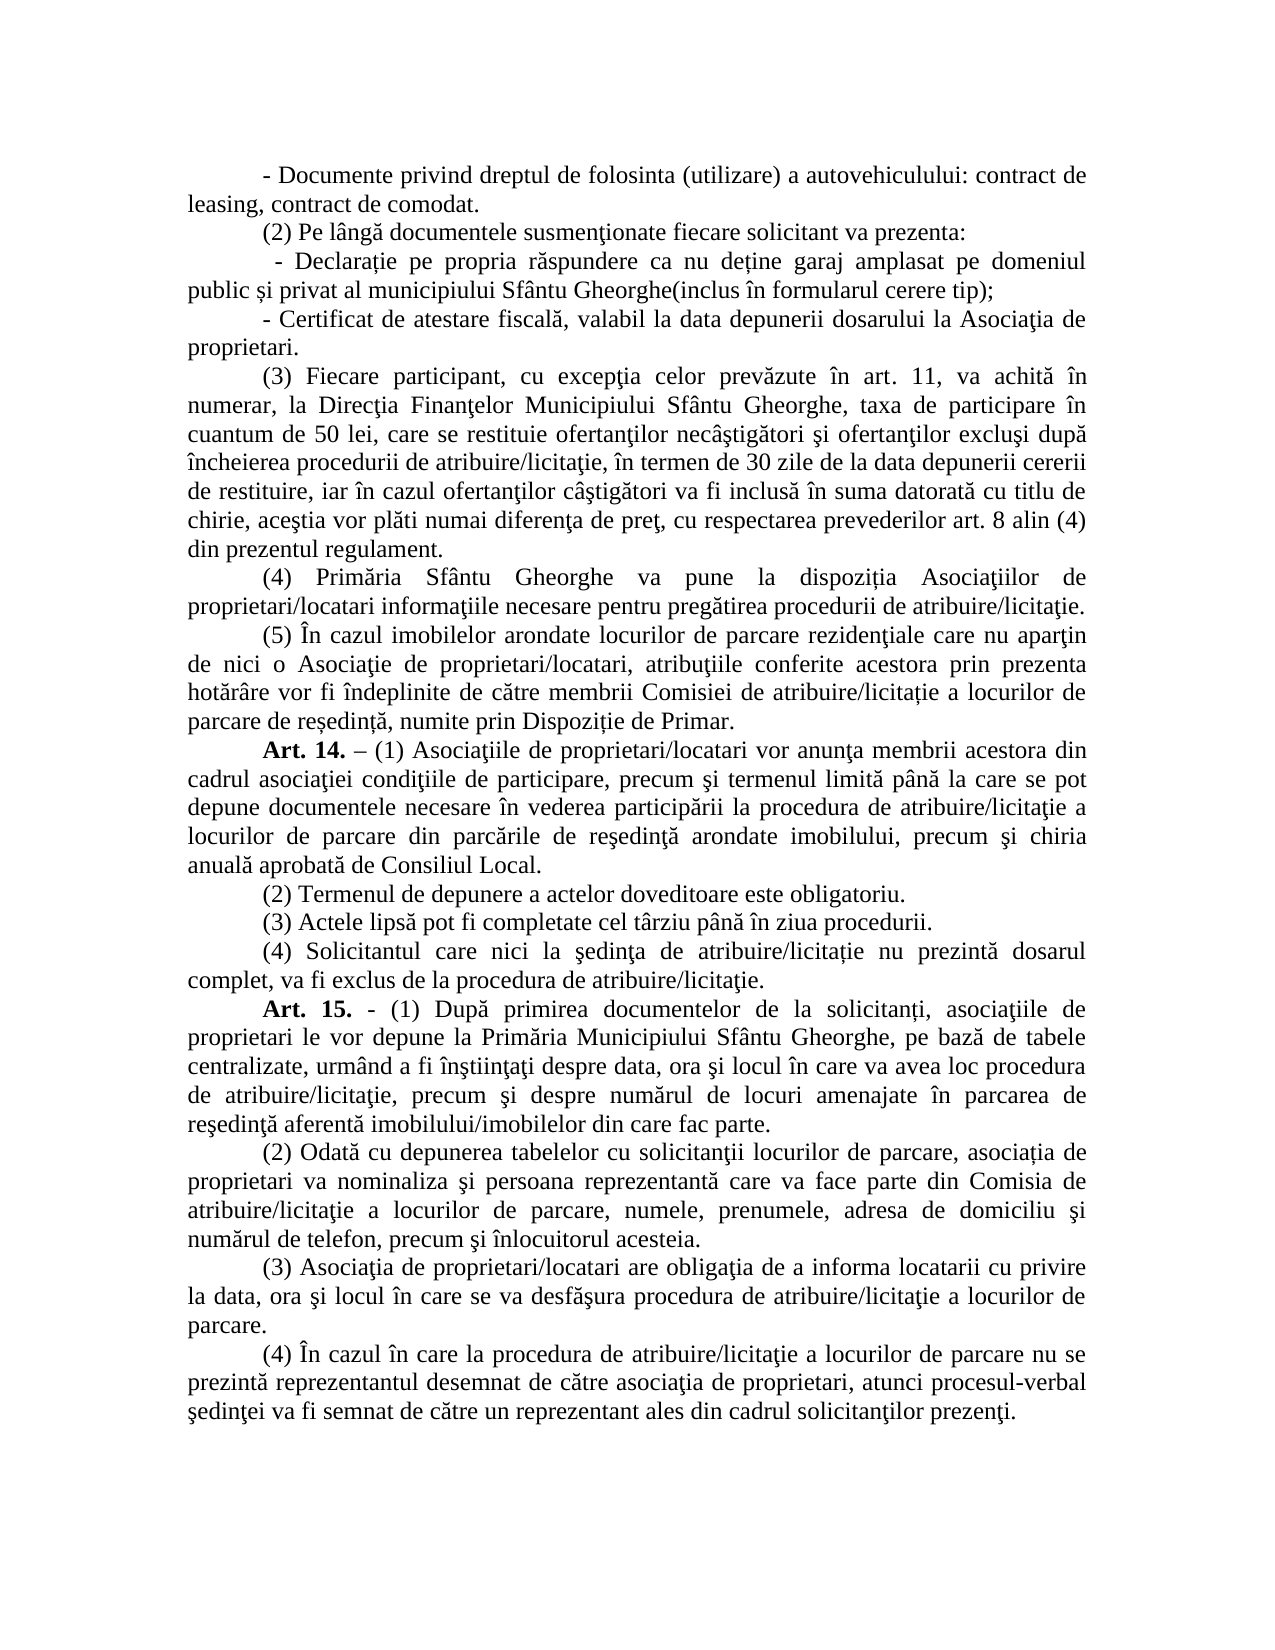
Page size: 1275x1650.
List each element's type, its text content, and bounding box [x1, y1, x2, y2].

text Art. 15. - (1) După primirea documentelor de la solicitanți, asociaţiile de proprietari le vor depune la Primăria Municipiului Sfântu Gheorghe, pe bază de tabele centralizate, urmând a fi înştiinţaţi despre data, ora şi locul în care va avea loc procedura de atribuire/licitaţie, precum şi despre numărul de locuri amenajate în parcarea de reşedinţă aferentă imobilului/imobilelor din care fac parte. [187, 994, 1087, 1137]
text - Documente privind dreptul de folosinta (utilizare) a autovehiculului: contract de leasing, contract de comodat. [187, 160, 1087, 217]
text - Certificat de atestare fiscală, valabil la data depunerii dosarului la Asociaţia de proprietari. [187, 304, 1087, 361]
text (2) Pe lângă documentele susmenţionate fiecare solicitant va prezenta: [187, 217, 1087, 246]
text (3) Asociaţia de proprietari/locatari are obligaţia de a informa locatarii cu privire la data, ora şi locul în care se va desfăşura procedura de atribuire/licitaţie a locurilor de parcare. [187, 1252, 1087, 1339]
text (4) Solicitantul care nici la şedinţa de atribuire/licitație nu prezintă dosarul complet, va fi exclus de la procedura de atribuire/licitaţie. [187, 936, 1087, 994]
text (4) În cazul în care la procedura de atribuire/licitaţie a locurilor de parcare nu se prezintă reprezentantul desemnat de către asociaţia de proprietari, atunci procesul-verbal şedinţei va fi semnat de către un reprezentant ales din cadrul solicitanţilor prezenţi. [187, 1339, 1087, 1425]
text (5) În cazul imobilelor arondate locurilor de parcare rezidenţiale care nu aparţin de nici o Asociaţie de proprietari/locatari, atribuţiile conferite acestora prin prezenta hotărâre vor fi îndeplinite de către membrii Comisiei de atribuire/licitație a locurilor de parcare de reședință, numite prin Dispoziție de Primar. [187, 620, 1087, 735]
text (2) Odată cu depunerea tabelelor cu solicitanţii locurilor de parcare, asociația de proprietari va nominaliza şi persoana reprezentantă care va face parte din Comisia de atribuire/licitaţie a locurilor de parcare, numele, prenumele, adresa de domiciliu şi numărul de telefon, precum şi înlocuitorul acesteia. [187, 1137, 1087, 1252]
text (3) Actele lipsă pot fi completate cel târziu până în ziua procedurii. [187, 907, 1087, 936]
text (4) Primăria Sfântu Gheorghe va pune la dispoziția Asociaţiilor de proprietari/locatari informaţiile necesare pentru pregătirea procedurii de atribuire/licitaţie. [187, 562, 1087, 620]
text - Declarație pe propria răspundere ca nu deține garaj amplasat pe domeniul public și privat al municipiului Sfântu Gheorghe(inclus în formularul cerere tip); [187, 246, 1087, 304]
text (2) Termenul de depunere a actelor doveditoare este obligatoriu. [187, 879, 1087, 907]
text (3) Fiecare participant, cu excepţia celor prevăzute în art. 11, va achită în numerar, la Direcţia Finanţelor Municipiului Sfântu Gheorghe, taxa de participare în cuantum de 50 lei, care se restituie ofertanţilor necâştigători şi ofertanţilor excluşi după încheierea procedurii de atribuire/licitaţie, în termen de 30 zile de la data depunerii cererii de restituire, iar în cazul ofertanţilor câştigători va fi inclusă în suma datorată cu titlu de chirie, aceştia vor plăti numai diferenţa de preţ, cu respectarea prevederilor art. 8 alin (4) din prezentul regulament. [187, 361, 1087, 562]
text Art. 14. – (1) Asociaţiile de proprietari/locatari vor anunţa membrii acestora din cadrul asociaţiei condiţiile de participare, precum şi termenul limită până la care se pot depune documentele necesare în vederea participării la procedura de atribuire/licitaţie a locurilor de parcare din parcările de reşedinţă arondate imobilului, precum şi chiria anuală aprobată de Consiliul Local. [187, 735, 1087, 879]
